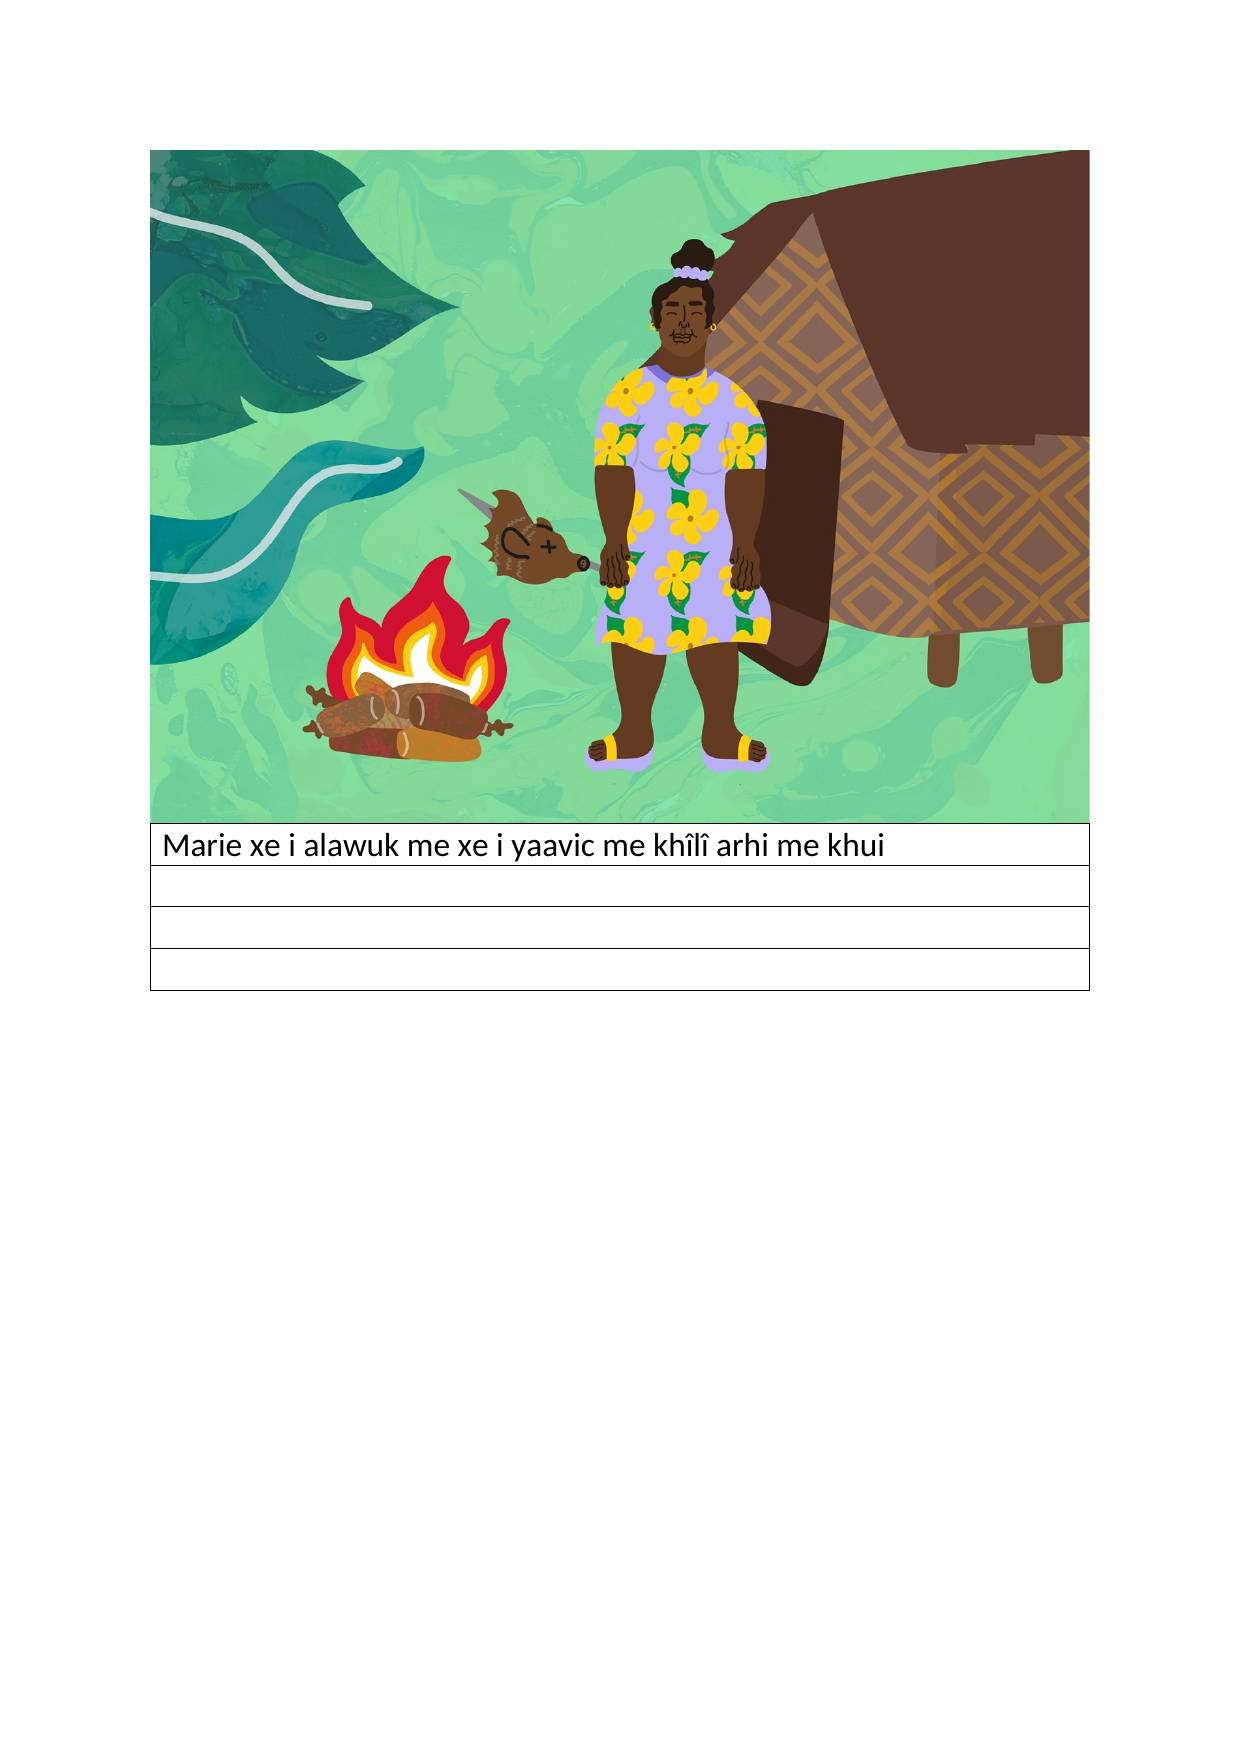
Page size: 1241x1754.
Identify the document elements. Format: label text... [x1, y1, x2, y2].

table_cell [151, 907, 1089, 948]
picture [150, 150, 1090, 823]
table_header Marie xe i alawuk me xe i yaavic me khîlî arhi me khui [151, 824, 1089, 864]
table_cell [151, 866, 1089, 906]
table_cell [151, 949, 1089, 990]
